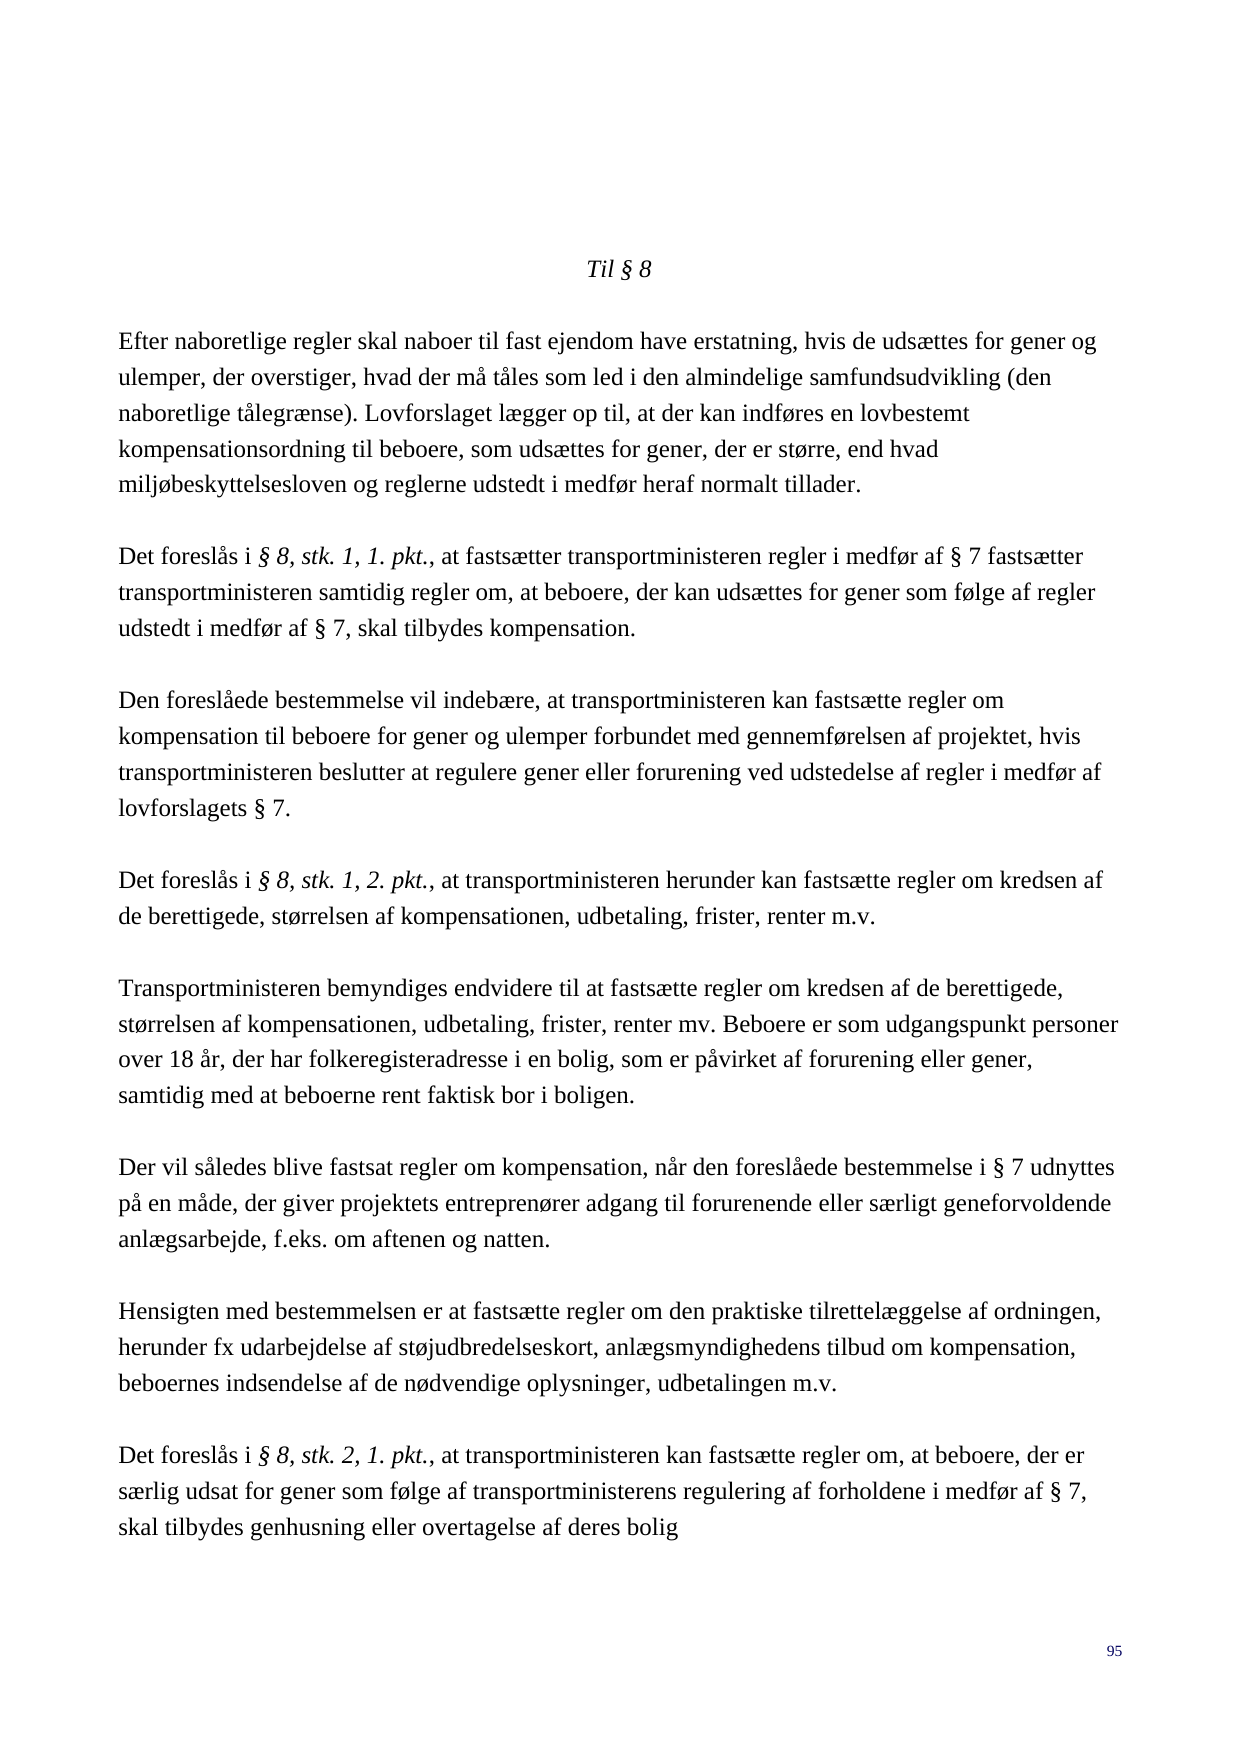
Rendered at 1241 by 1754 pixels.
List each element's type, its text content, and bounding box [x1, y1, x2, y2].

text Til § 8 [118, 254, 1122, 283]
text Det foreslås i § 8, stk. 1, 1. pkt., at fastsætter transportministeren regler i medfør af § 7 fastsætter transportministeren samtidig regler om, at beboere, der kan udsættes for gener som følge af regler udstedt i medfør af § 7, skal tilbydes kompensation. [118, 541, 1122, 642]
text Der vil således blive fastsat regler om kompensation, når den foreslåede bestemmelse i § 7 udnyttes på en måde, der giver projektets entreprenører adgang til forurenende eller særligt geneforvoldende anlægsarbejde, f.eks. om aftenen og natten. [118, 1152, 1122, 1253]
text Det foreslås i § 8, stk. 1, 2. pkt., at transportministeren herunder kan fastsætte regler om kredsen af de berettigede, størrelsen af kompensationen, udbetaling, frister, renter m.v. [118, 865, 1122, 929]
text Det foreslås i § 8, stk. 2, 1. pkt., at transportministeren kan fastsætte regler om, at beboere, der er særlig udsat for gener som følge af transportministerens regulering af forholdene i medfør af § 7, skal tilbydes genhusning eller overtagelse af deres bolig [118, 1440, 1122, 1541]
text Efter naboretlige regler skal naboer til fast ejendom have erstatning, hvis de udsættes for gener og ulemper, der overstiger, hvad der må tåles som led i den almindelige samfundsudvikling (den naboretlige tålegrænse). Lovforslaget lægger op til, at der kan indføres en lovbestemt kompensationsordning til beboere, som udsættes for gener, der er større, end hvad miljøbeskyttelsesloven og reglerne udstedt i medfør heraf normalt tillader. [118, 326, 1122, 498]
text Hensigten med bestemmelsen er at fastsætte regler om den praktiske tilrettelæggelse af ordningen, herunder fx udarbejdelse af støjudbredelseskort, anlægsmyndighedens tilbud om kompensation, beboernes indsendelse af de nødvendige oplysninger, udbetalingen m.v. [118, 1296, 1122, 1397]
text Den foreslåede bestemmelse vil indebære, at transportministeren kan fastsætte regler om kompensation til beboere for gener og ulemper forbundet med gennemførelsen af projektet, hvis transportministeren beslutter at regulere gener eller forurening ved udstedelse af regler i medfør af lovforslagets § 7. [118, 685, 1122, 822]
text Transportministeren bemyndiges endvidere til at fastsætte regler om kredsen af de berettigede, størrelsen af kompensationen, udbetaling, frister, renter mv. Beboere er som udgangspunkt personer over 18 år, der har folkeregisteradresse i en bolig, som er påvirket af forurening eller gener, samtidig med at beboerne rent faktisk bor i boligen. [118, 973, 1122, 1109]
